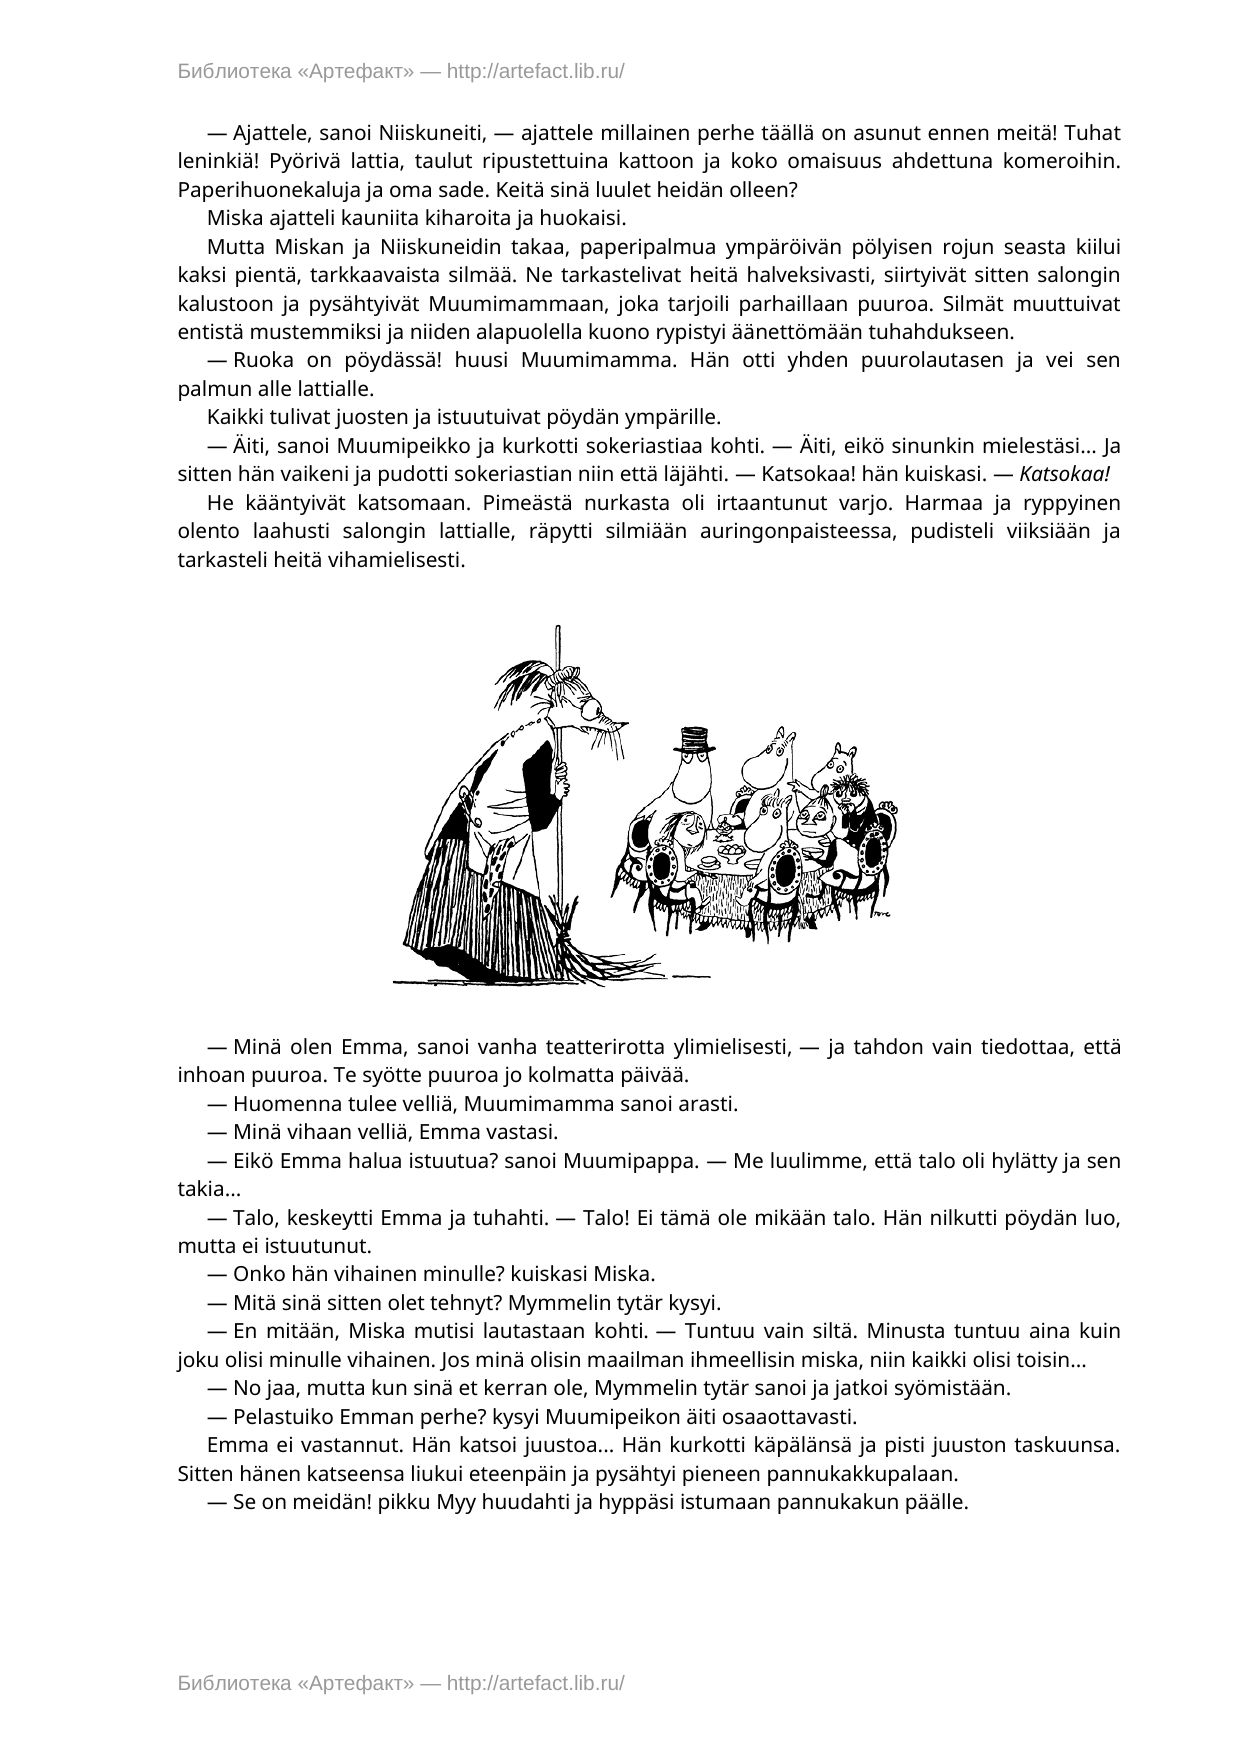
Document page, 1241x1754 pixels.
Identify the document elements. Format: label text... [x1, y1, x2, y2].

text — Ruoka on pöydässä! huusi Muumimamma. Hän otti yhden puurolautasen ja vei sen palmun alle lattialle. [177, 346, 1122, 402]
text — Ajattele, sanoi Niiskuneiti, — ajattele millainen perhe täällä on asunut ennen meitä! Tuhat leninkiä! Pyörivä lattia, taulut ripustettuina kattoon ja koko omaisuus ahdettuna komeroihin. Paperihuonekaluja ja oma sade. Keitä sinä luulet heidän olleen? [177, 118, 1122, 203]
text — Äiti, sanoi Muumipeikko ja kurkotti sokeriastiaa kohti. — Äiti, eikö sinunkin mielestäsi... Ja sitten hän vaikeni ja pudotti sokeriastian niin että läjähti. — Katsokaa! hän kuiskasi. — Katsokaa! [177, 431, 1122, 488]
text — Eikö Emma halua istuutua? sanoi Muumipappa. — Me luulimme, että talo oli hylätty ja sen takia... [177, 1146, 1122, 1203]
text — Mitä sinä sitten olet tehnyt? Mymmelin tytär kysyi. [177, 1288, 1122, 1316]
text Mutta Miskan ja Niiskuneidin takaa, paperipalmua ympäröivän pölyisen rojun seasta kiilui kaksi pientä, tarkkaavaista silmää. Ne tarkastelivat heitä halveksivasti, siirtyivät sitten salongin kalustoon ja pysähtyivät Muumimammaan, joka tarjoili parhaillaan puuroa. Silmät muuttuivat entistä mustemmiksi ja niiden alapuolella kuono rypistyi äänettömään tuhahdukseen. [177, 232, 1122, 346]
text — Pelastuiko Emman perhe? kysyi Muumipeikon äiti osaaottavasti. [177, 1402, 1122, 1430]
text Emma ei vastannut. Hän katsoi juustoa... Hän kurkotti käpälänsä ja pisti juuston taskuunsa. Sitten hänen katseensa liukui eteenpäin ja pysähtyi pieneen pannukakkupalaan. [177, 1430, 1122, 1487]
text — Onko hän vihainen minulle? kuiskasi Miska. [177, 1259, 1122, 1288]
text Kaikki tulivat juosten ja istuutuivat pöydän ympärille. [177, 402, 1122, 431]
picture [376, 601, 923, 1004]
text — Minä vihaan velliä, Emma vastasi. [177, 1117, 1122, 1146]
text — Talo, keskeytti Emma ja tuhahti. — Talo! Ei tämä ole mikään talo. Hän nilkutti pöydän luo, mutta ei istuutunut. [177, 1203, 1122, 1259]
text He kääntyivät katsomaan. Pimeästä nurkasta oli irtaantunut varjo. Harmaa ja ryppyinen olento laahusti salongin lattialle, räpytti silmiään auringonpaisteessa, pudisteli viiksiään ja tarkasteli heitä vihamielisesti. [177, 488, 1122, 573]
text — No jaa, mutta kun sinä et kerran ole, Mymmelin tytär sanoi ja jatkoi syömistään. [177, 1373, 1122, 1402]
text — Huomenna tulee velliä, Muumimamma sanoi arasti. [177, 1089, 1122, 1117]
text — Minä olen Emma, sanoi vanha teatterirotta ylimielisesti, — ja tahdon vain tiedottaa, että inhoan puuroa. Te syötte puuroa jo kolmatta päivää. [177, 1032, 1122, 1089]
text — En mitään, Miska mutisi lautastaan kohti. — Tuntuu vain siltä. Minusta tuntuu aina kuin joku olisi minulle vihainen. Jos minä olisin maailman ihmeellisin miska, niin kaikki olisi toisin... [177, 1316, 1122, 1373]
text — Se on meidän! pikku Myy huudahti ja hyppäsi istumaan pannukakun päälle. [177, 1487, 1122, 1516]
text Miska ajatteli kauniita kiharoita ja huokaisi. [177, 203, 1122, 232]
